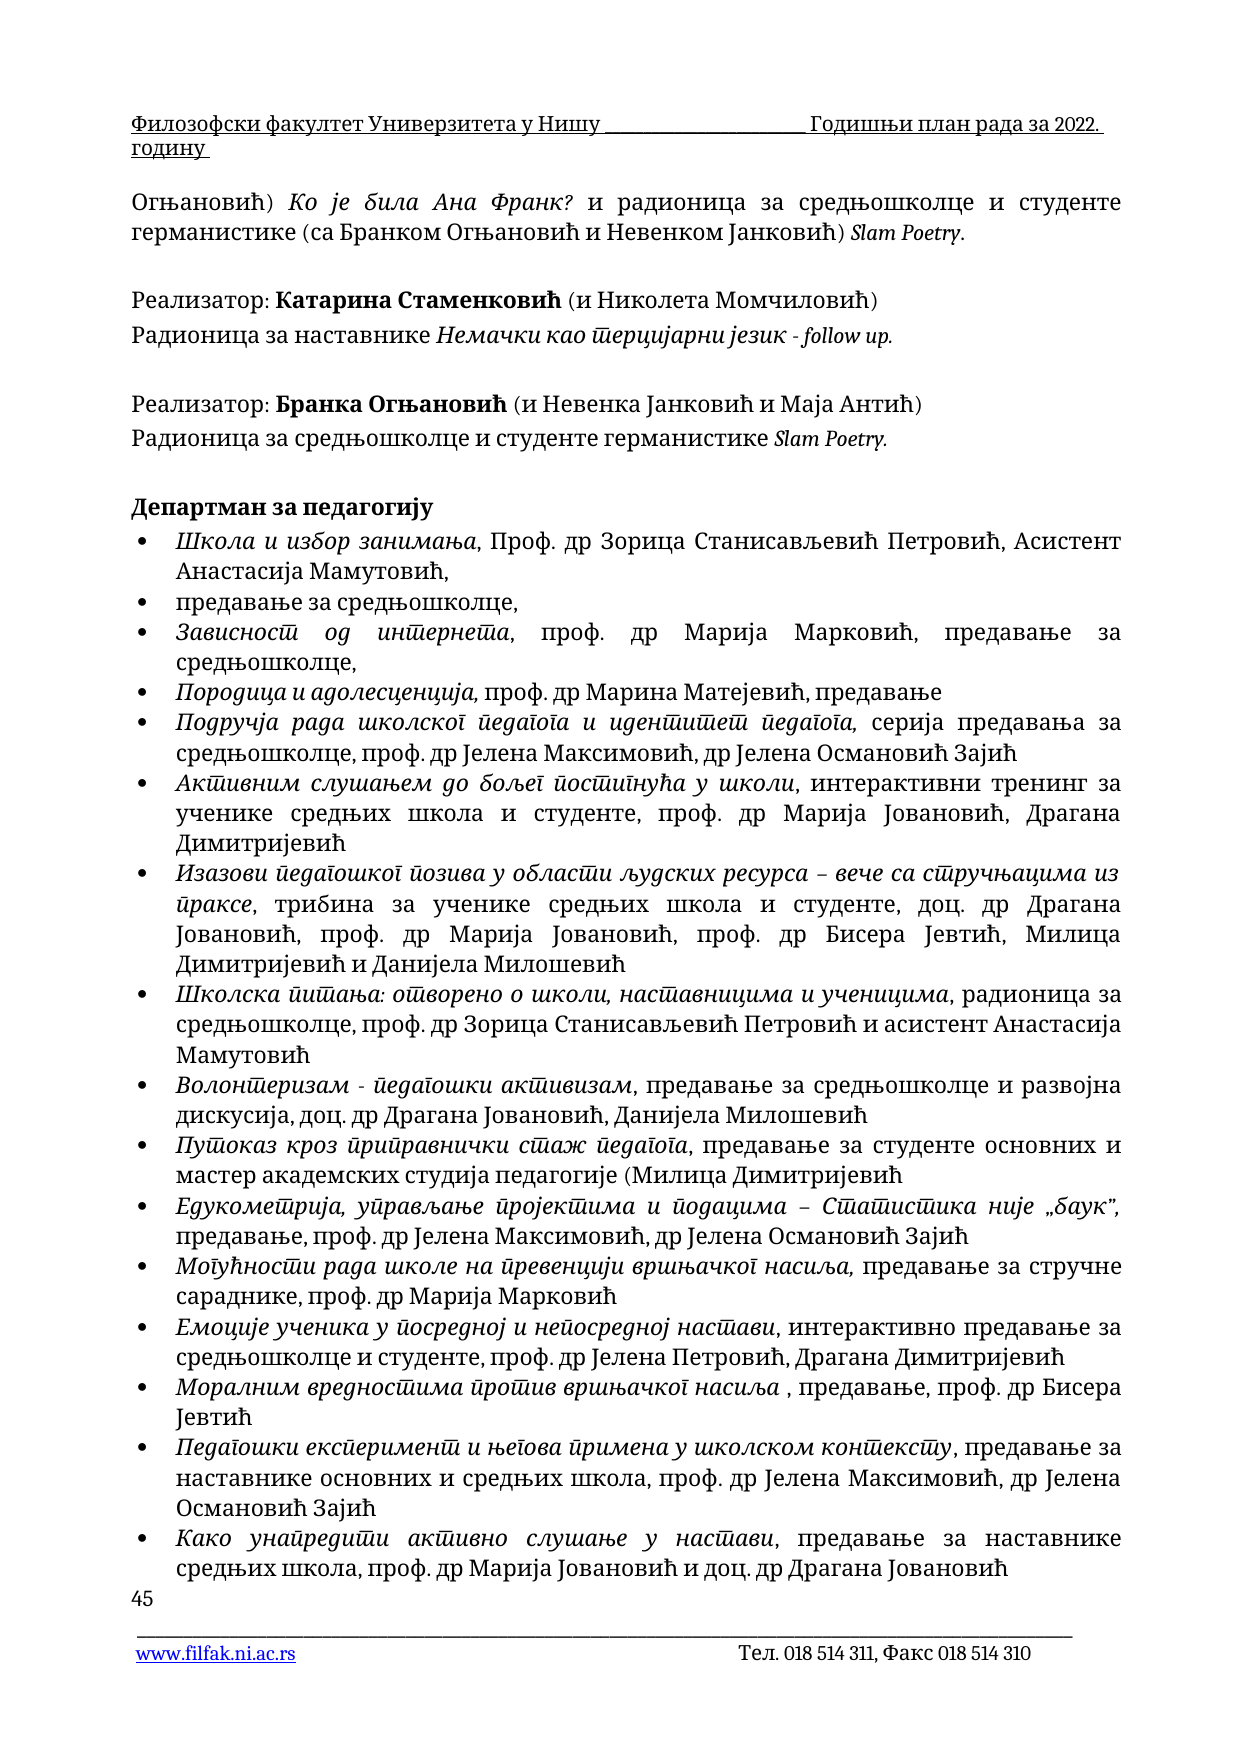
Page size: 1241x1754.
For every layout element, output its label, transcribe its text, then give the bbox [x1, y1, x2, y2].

list Активним слушањем до бољег постигнућа у школи, интерактивни тренинг за ученике средњих школа и студенте, проф. др Марија Јовановић, Драгана Димитријевић [138, 771, 1122, 857]
text Реализатор: Катарина Стаменковић (и Николета Момчиловић) [131, 288, 1122, 314]
list Могућности рада школе на превенцији вршњачког насиља, предавање за стручне сараднике, проф. др Марија Марковић [138, 1254, 1122, 1310]
text Реализатор: Бранка Огњановић (и Невенка Јанковић и Маја Антић) [131, 391, 1122, 418]
text Радионица за наставнике Немачки као терцијарни језик - follow up. [131, 323, 1122, 349]
list Школска питања: отворено о школи, наставницима и ученицима, радионица за средњошколце, проф. др Зорица Станисављевић Петровић и асистент Анастасија Мамутовић [138, 982, 1122, 1069]
list Емоције ученика у посредној и непосредној настави, интерактивно предавање за средњошколце и студенте, проф. др Јелена Петровић, Драгана Димитријевић [138, 1314, 1122, 1371]
list Како унапредити активно слушање у настави, предавање за наставнике средњих школа, проф. др Марија Јовановић и доц. др Драгана Јовановић [138, 1526, 1122, 1582]
list Едукометрија, управљање пројектима и подацима – Статистика није „баук”, предавање, проф. др Јелена Максимовић, др Јелена Османовић Зајић [138, 1193, 1122, 1250]
list Изазови педагошког позива у области људских ресурса – вече са стручњацима из праксе, трибина за ученике средњих школа и студенте, доц. др Драгана Јовановић, проф. др Марија Јовановић, проф. др Бисера Јевтић, Милица Димитријевић и Данијела Милошевић [138, 861, 1122, 978]
list Волонтеризам - педагошки активизам, предавање за средњошколце и развојна дискусија, доц. др Драгана Јовановић, Данијела Милошевић [138, 1073, 1122, 1129]
list Подручја рада школског педагога и идентитет педагога, серија предавања за средњошколце, проф. др Јелена Максимовић, др Јелена Османовић Зајић [138, 710, 1122, 767]
list Породица и адолесценција, проф. др Марина Матејевић, предавање [138, 680, 1122, 706]
list Путоказ кроз приправнички стаж педагога, предавање за студенте основних и мастер академских студија педагогије (Милица Димитријевић [138, 1133, 1122, 1189]
list предавање за средњошколце, [138, 589, 1122, 616]
list Школа и избор занимања, Проф. др Зорица Станисављевић Петровић, Асистент Анастасија Мамутовић, [138, 529, 1122, 585]
list Педагошки експеримент и његова примена у школском контексту, предавање за наставнике основних и средњих школа, проф. др Јелена Максимовић, др Јелена Османовић Зајић [138, 1435, 1122, 1522]
list Зависност од интернета, проф. др Марија Марковић, предавање за средњошколце, [138, 619, 1122, 676]
list Моралним вредностима против вршњачког насиља , предавање, проф. др Бисера Јевтић [138, 1375, 1122, 1431]
text Департман за педагогију [131, 494, 1122, 521]
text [131, 189, 1122, 246]
text Радионица за средњошколце и студенте германистике Slam Poetry. [131, 426, 1122, 452]
